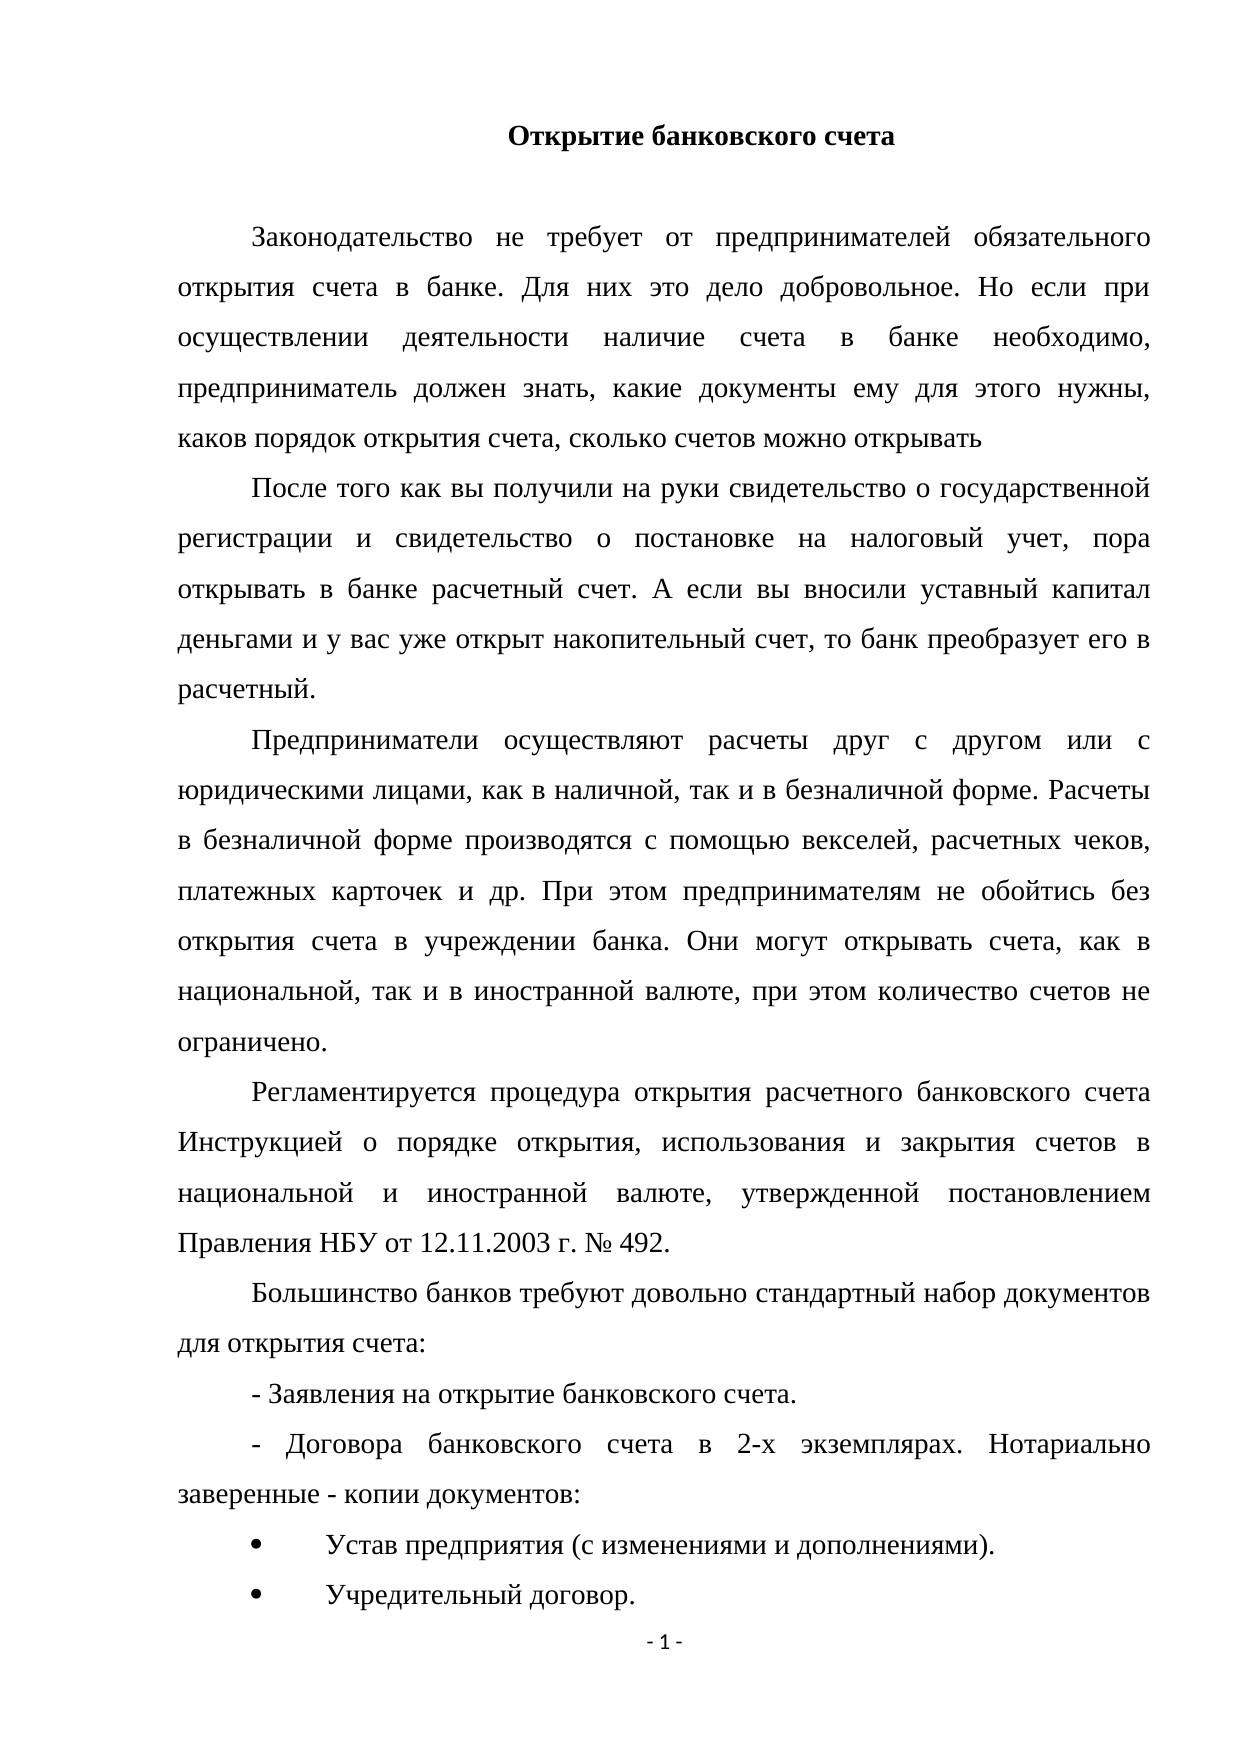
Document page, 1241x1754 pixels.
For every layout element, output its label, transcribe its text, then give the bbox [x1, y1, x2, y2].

text Большинство банков требуют довольно стандартный набор документов для открытия счета: [177, 1275, 1152, 1359]
list Устав предприятия (с изменениями и дополнениями). [177, 1527, 1152, 1561]
text - Договора банковского счета в 2-х экземплярах. Нотариально заверенные - копии документов: [177, 1426, 1152, 1510]
text Открытие банковского счета [177, 118, 1152, 152]
text Законодательство не требует от предпринимателей обязательного открытия счета в банке. Для них это дело добровольное. Но если при осуществлении деятельности наличие счета в банке необходимо, предприниматель должен знать, какие документы ему для этого нужны, каков порядок открытия счета, сколько счетов можно открывать [177, 219, 1152, 453]
text После того как вы получили на руки свидетельство о государственной регистрации и свидетельство о постановке на налоговый учет, пора открывать в банке расчетный счет. А если вы вносили уставный капитал деньгами и у вас уже открыт накопительный счет, то банк преобразует его в расчетный. [177, 470, 1152, 705]
list Учредительный договор. [177, 1577, 1152, 1611]
text Предприниматели осуществляют расчеты друг с другом или с юридическими лицами, как в наличной, так и в безналичной форме. Расчеты в безналичной форме производятся с помощью векселей, расчетных чеков, платежных карточек и др. При этом предпринимателям не обойтись без открытия счета в учреждении банка. Они могут открывать счета, как в национальной, так и в иностранной валюте, при этом количество счетов не ограничено. [177, 722, 1152, 1057]
text Регламентируется процедура открытия расчетного банковского счета Инструкцией о порядке открытия, использования и закрытия счетов в национальной и иностранной валюте, утвержденной постановлением Правления НБУ от 12.11.2003 г. № 492. [177, 1074, 1152, 1258]
text - Заявления на открытие банковского счета. [177, 1376, 1152, 1409]
